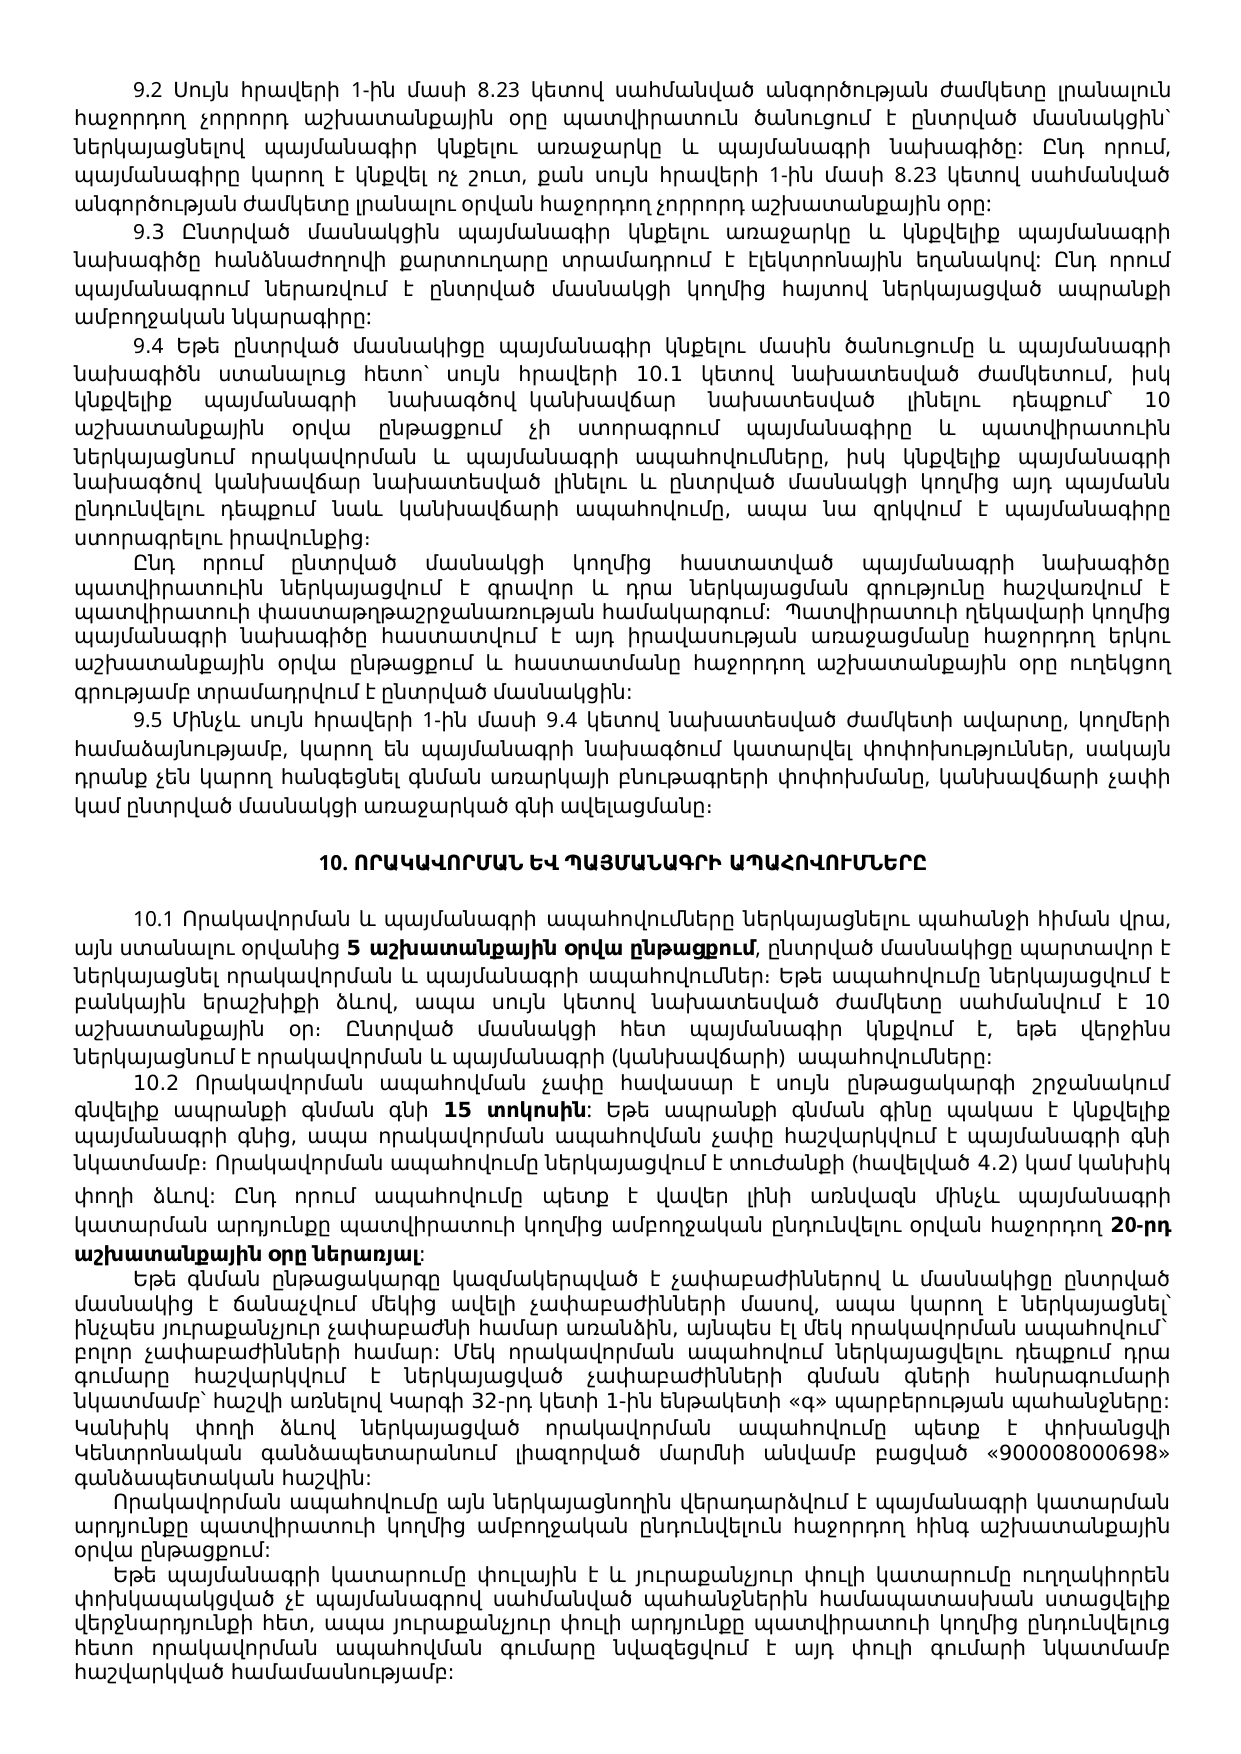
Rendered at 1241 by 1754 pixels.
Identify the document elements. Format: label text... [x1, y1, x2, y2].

text Եթե պայմանագրի կատարումը փուլային է և յուրաքանչյուր փուլի կատարումը ուղղակիորեն փոխկապակցված չէ պայմանագրով սահմանված պահանջներին համապատասխան ստացվելիք վերջնարդյունքի հետ, ապա յուրաքանչյուր փուլի արդյունքը պատվիրատուի կողմից ընդունվելուց հետո որակավորման ապահովման գումարը նվազեցվում է այդ փուլի գումարի նկատմամբ հաշվարկված համամասնությամբ: [74, 1563, 1171, 1684]
text 10.1 Որակավորման և պայմանագրի ապահովումները ներկայացնելու պահանջի հիման վրա, այն ստանալու օրվանից 5 աշխատանքային օրվա ընթացքում, ընտրված մասնակիցը պարտավոր է ներկայացնել որակավորման և պայմանագրի ապահովումներ։ Եթե ապահովումը ներկայացվում է բանկային երաշխիքի ձևով, ապա սույն կետով նախատեսված ժամկետը սահմանվում է 10 աշխատանքային օր։ Ընտրված մասնակցի հետ պայմանագիր կնքվում է, եթե վերջինս ներկայացնում է որակավորման և պայմանագրի (կանխավճարի) ապահովումները: [74, 904, 1171, 1071]
text Ընդ որում ընտրված մասնակցի կողմից հաստատված պայմանագրի նախագիծը պատվիրատուին ներկայացվում է գրավոր և դրա ներկայացման գրությունը հաշվառվում է պատվիրատուի փաստաթղթաշրջանառության համակարգում: Պատվիրատուի ղեկավարի կողմից պայմանագրի նախագիծը հաստատվում է այդ իրավասության առաջացմանը հաջորդող երկու աշխատանքային օրվա ընթացքում և հաստատմանը հաջորդող աշխատանքային օրը ուղեկցող գրությամբ տրամադրվում է ընտրված մասնակցին: [74, 551, 1171, 705]
text 10.2 Որակավորման ապահովման չափը հավասար է սույն ընթացակարգի շրջանակում գնվելիք ապրանքի գնման գնի 15 տոկոսին: Եթե ապրանքի գնման գինը պակաս է կնքվելիք պայմանագրի գնից, ապա որակավորման ապահովման չափը հաշվարկվում է պայմանագրի գնի նկատմամբ։ Որակավորման ապահովումը ներկայացվում է տուժանքի (հավելված 4․2) կամ կանխիկ փողի ձևով: Ընդ որում ապահովումը պետք է վավեր լինի առնվազն մինչև պայմանագրի կատարման արդյունքը պատվիրատուի կողմից ամբողջական ընդունվելու օրվան հաջորդող 20-րդ աշխատանքային օրը ներառյալ: [74, 1071, 1171, 1267]
text 9.4 Եթե ընտրված մասնակիցը պայմանագիր կնքելու մասին ծանուցումը և պայմանագրի նախագիծն ստանալուց հետո` սույն հրավերի 10․1 կետով նախատեսված ժամկետում, իսկ կնքվելիք պայմանագրի նախագծով կանխավճար նախատեսված լինելու դեպքում՝ 10 աշխատանքային օրվա ընթացքում չի ստորագրում պայմանագիրը և պատվիրատուին ներկայացնում որակավորման և պայմանագրի ապահովումները, իսկ կնքվելիք պայմանագրի նախագծով կանխավճար նախատեսված լինելու և ընտրված մասնակցի կողմից այդ պայմանն ընդունվելու դեպքում նաև կանխավճարի ապահովումը, ապա նա զրկվում է պայմանագիրը ստորագրելու իրավունքից։ [74, 331, 1171, 551]
text 9.3 Ընտրված մասնակցին պայմանագիր կնքելու առաջարկը և կնքվելիք պայմանագրի նախագիծը հանձնաժողովի քարտուղարը տրամադրում է էլեկտրոնային եղանակով: Ընդ որում պայմանագրում ներառվում է ընտրված մասնակցի կողմից հայտով ներկայացված ապրանքի ամբողջական նկարագիրը: [74, 217, 1171, 331]
text Եթե գնման ընթացակարգը կազմակերպված է չափաբաժիններով և մասնակիցը ընտրված մասնակից է ճանաչվում մեկից ավելի չափաբաժինների մասով, ապա կարող է ներկայացնել՝ ինչպես յուրաքանչյուր չափաբաժնի համար առանձին, այնպես էլ մեկ որակավորման ապահովում` բոլոր չափաբաժինների համար: Մեկ որակավորման ապահովում ներկայացվելու դեպքում դրա գումարը հաշվարկվում է ներկայացված չափաբաժինների գնման գների հանրագումարի նկատմամբ՝ հաշվի առնելով Կարգի 32-րդ կետի 1-ին ենթակետի «գ» պարբերության պահանջները: Կանխիկ փողի ձևով ներկայացված որակավորման ապահովումը պետք է փոխանցվի Կենտրոնական գանձապետարանում լիազորված մարմնի անվամբ բացված «900008000698» գանձապետական հաշվին: [74, 1267, 1171, 1490]
text 9.5 Մինչև սույն հրավերի 1-ին մասի 9.4 կետով նախատեսված ժամկետի ավարտը, կողմերի համաձայնությամբ, կարող են պայմանագրի նախագծում կատարվել փոփոխություններ, սակայն դրանք չեն կարող հանգեցնել գնման առարկայի բնութագրերի փոփոխմանը, կանխավճարի չափի կամ ընտրված մասնակցի առաջարկած գնի ավելացմանը։ [74, 705, 1171, 819]
text 9.2 Սույն հրավերի 1-ին մասի 8.23 կետով սահմանված անգործության ժամկետը լրանալուն հաջորդող չորրորդ աշխատանքային օրը պատվիրատուն ծանուցում է ընտրված մասնակցին` ներկայացնելով պայմանագիր կնքելու առաջարկը և պայմանագրի նախագիծը: Ընդ որում, պայմանագիրը կարող է կնքվել ոչ շուտ, քան սույն հրավերի 1-ին մասի 8.23 կետով սահմանված անգործության ժամկետը լրանալու օրվան հաջորդող չորրորդ աշխատանքային օրը: [74, 75, 1171, 217]
text 10. ՈՐԱԿԱՎՈՐՄԱՆ ԵՎ ՊԱՅՄԱՆԱԳՐԻ ԱՊԱՀՈՎՈՒՄՆԵՐԸ [74, 848, 1171, 876]
text Որակավորման ապահովումը այն ներկայացնողին վերադարձվում է պայմանագրի կատարման արդյունքը պատվիրատուի կողմից ամբողջական ընդունվելուն հաջորդող հինգ աշխատանքային օրվա ընթացքում: [74, 1490, 1171, 1563]
